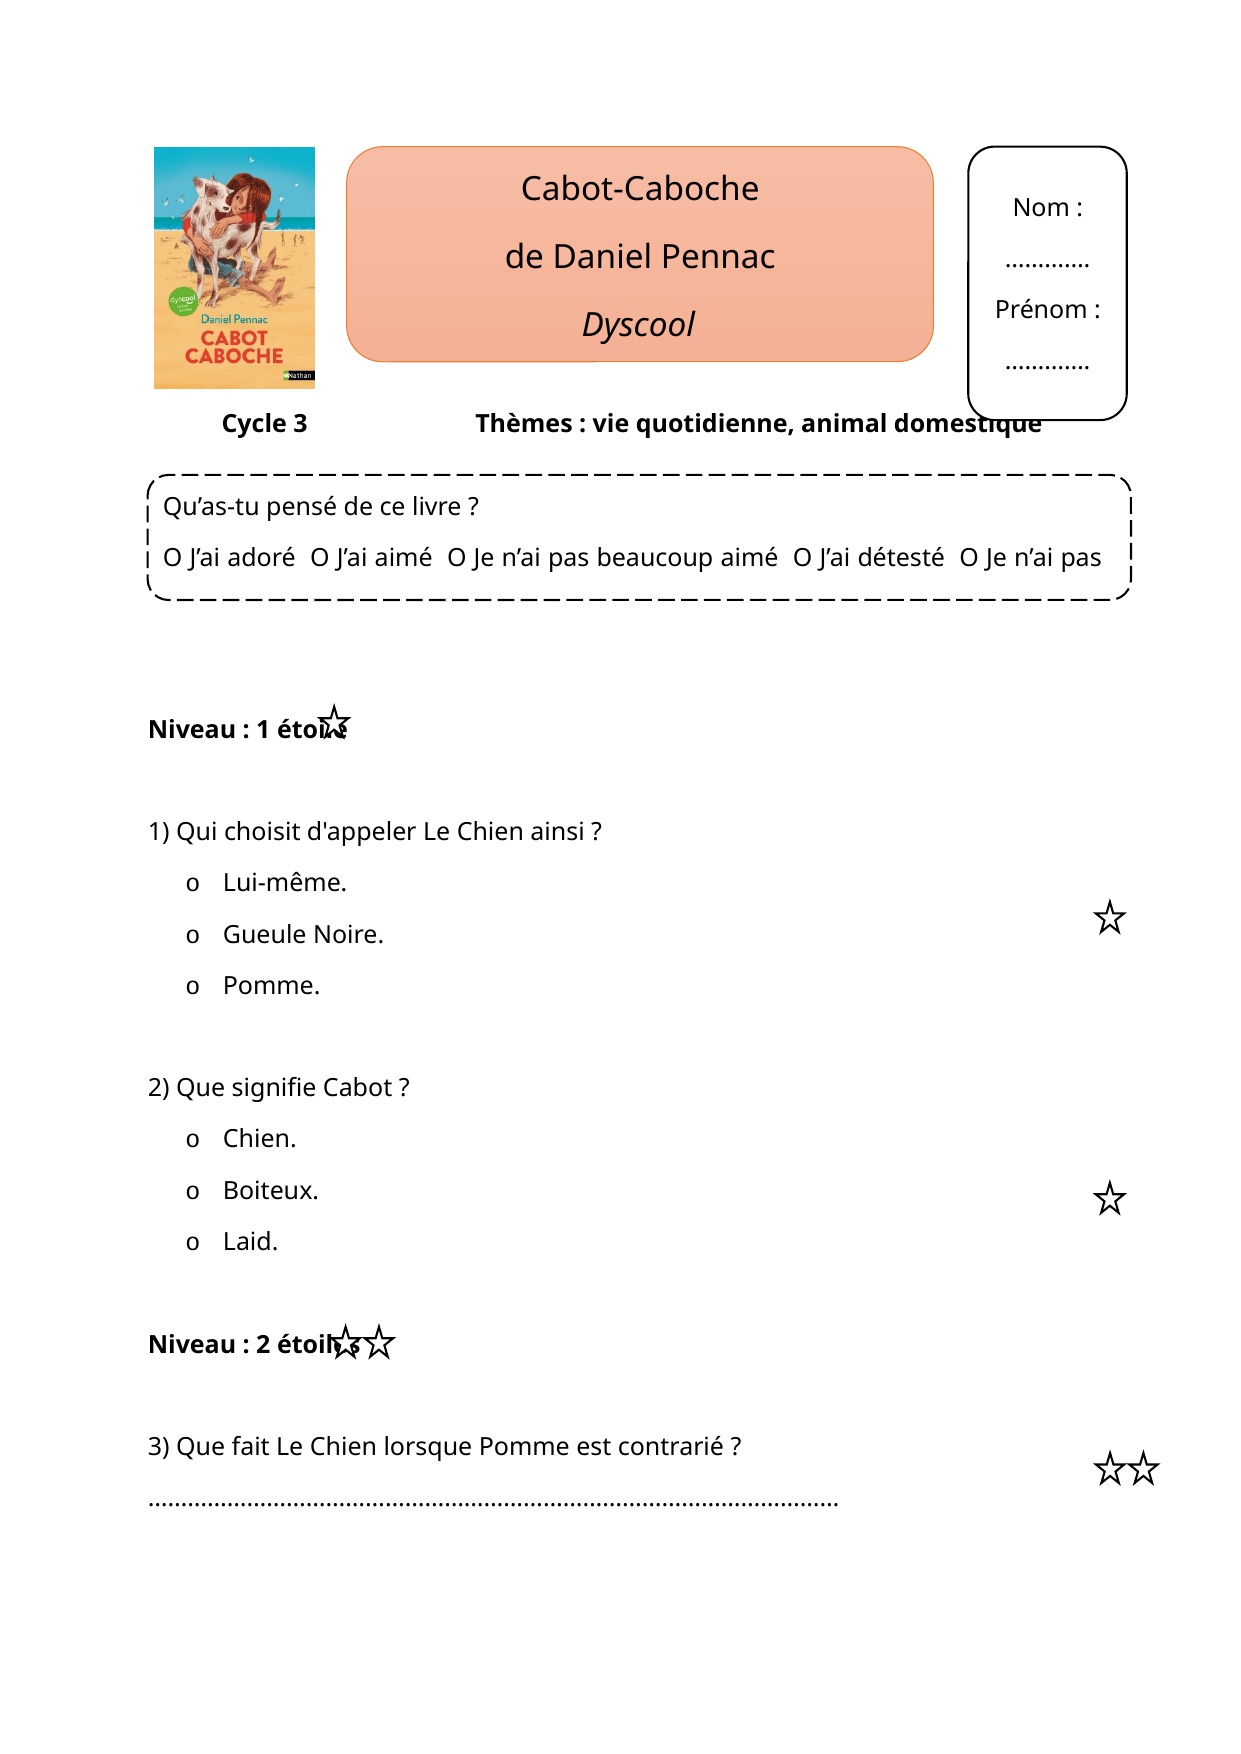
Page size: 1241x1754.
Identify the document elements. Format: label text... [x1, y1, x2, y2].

text 1) Qui choisit d'appeler Le Chien ainsi ? [148, 814, 1093, 848]
text …………………………………………………………………………………………… [148, 1479, 1093, 1513]
text Niveau : 2 étoiles [148, 1326, 344, 1360]
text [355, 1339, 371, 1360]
list Gueule Noire. [185, 916, 1093, 951]
picture [154, 147, 315, 389]
text 2) Que signifie Cabot ? [148, 1070, 1093, 1104]
text Niveau : 1 étoile [148, 712, 1093, 746]
text Niveau : 2 étoiles [381, 1326, 1093, 1360]
list Chien. [185, 1121, 1093, 1155]
list Laid. [185, 1224, 1093, 1258]
text 3) Que fait Le Chien lorsque Pomme est contrarié ? [148, 1428, 1093, 1462]
list Lui-même. [185, 865, 1093, 899]
list Boiteux. [185, 1172, 1093, 1207]
text Cycle 3 Thèmes : vie quotidienne, animal domestique [148, 406, 1093, 440]
list Pomme. [185, 968, 1093, 1002]
